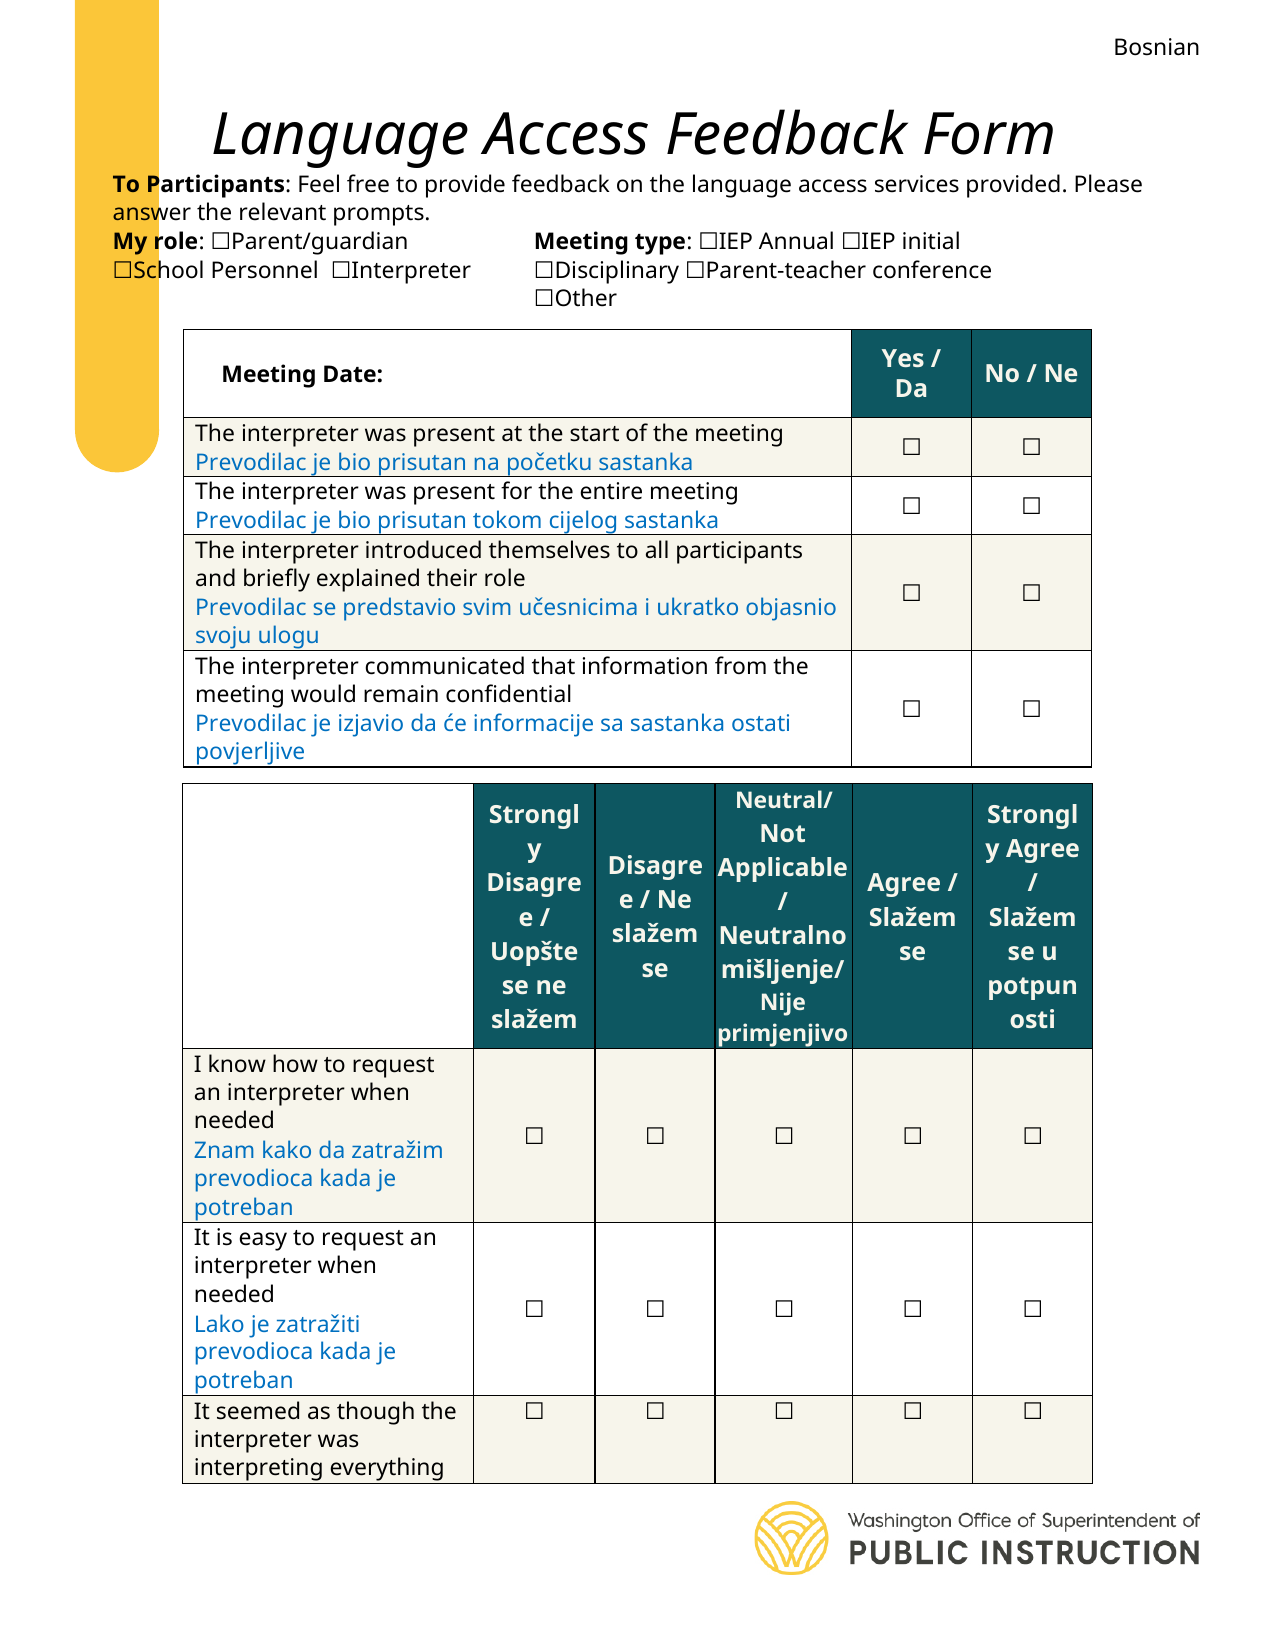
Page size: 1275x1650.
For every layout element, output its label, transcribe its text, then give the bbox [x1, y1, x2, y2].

table_cell The interpreter introduced themselves to all participants and briefly explained their role Prevodilac se predstavio svim učesnicima i ukratko objasnio svoju ulogu [184, 535, 851, 650]
table_cell [973, 1049, 1092, 1222]
table_cell [716, 1223, 852, 1395]
table_header Meeting Date: [184, 330, 851, 417]
table_header Strongly Agree / Slažem se u potpunosti [973, 784, 1092, 1048]
table_header Neutral/ Not Applicable / Neutralno mišljenje/ Nije primjenjivo [716, 784, 852, 1048]
table_cell [972, 477, 1091, 534]
table_cell [852, 535, 971, 650]
table_cell [596, 1396, 714, 1483]
table_cell [973, 1223, 1092, 1395]
table_cell [853, 1396, 972, 1483]
table_cell [972, 535, 1091, 650]
table_cell [474, 1049, 594, 1222]
table_cell [853, 1223, 972, 1395]
table_header My role: Parent/guardian School Personnel Interpreter [64, 227, 485, 313]
table_header [183, 784, 473, 1048]
table_cell [474, 1396, 594, 1483]
table_cell [716, 1049, 852, 1222]
table_cell [853, 1049, 972, 1222]
table_cell The interpreter was present for the entire meeting Prevodilac je bio prisutan tokom cijelog sastanka [184, 477, 851, 534]
table_header Yes / Da [852, 330, 971, 417]
table_cell [972, 651, 1091, 766]
table_cell [852, 418, 971, 476]
picture [754, 1501, 1200, 1575]
table_header Meeting type: IEP Annual IEP initial Disciplinary Parent-teacher conference Other [485, 227, 1038, 313]
table_cell The interpreter communicated that information from the meeting would remain confidential Prevodilac je izjavio da će informacije sa sastanka ostati povjerljive [184, 651, 851, 766]
table_header Strongly Disagree / Uopšte se ne slažem [474, 784, 594, 1048]
table_cell [596, 1223, 714, 1395]
table_cell [852, 651, 971, 766]
table_cell [973, 1396, 1092, 1483]
table_header Agree / Slažem se [853, 784, 972, 1048]
table_cell [716, 1396, 852, 1483]
table_header No / Ne [972, 330, 1091, 417]
table_cell [596, 1049, 714, 1222]
table_cell [972, 418, 1091, 476]
table_cell [474, 1223, 594, 1395]
table_cell It seemed as though the interpreter was interpreting everything that was communicated Činilo se da je prevodilac prevodio sve što je saopšteno [183, 1396, 473, 1483]
text To Participants: Feel free to provide feedback on the language access services provided. Please answer the relevant prompts. [112, 169, 1200, 227]
table_cell It is easy to request an interpreter when needed Lako je zatražiti prevodioca kada je potreban [183, 1223, 473, 1395]
table_header Disagree / Ne slažem se [596, 784, 714, 1048]
table_cell The interpreter was present at the start of the meeting Prevodilac je bio prisutan na početku sastanka [184, 418, 851, 476]
table_cell [852, 477, 971, 534]
table_cell I know how to request an interpreter when needed Znam kako da zatražim prevodioca kada je potreban [183, 1049, 473, 1222]
title Language Access Feedback Form [75, 96, 1200, 169]
